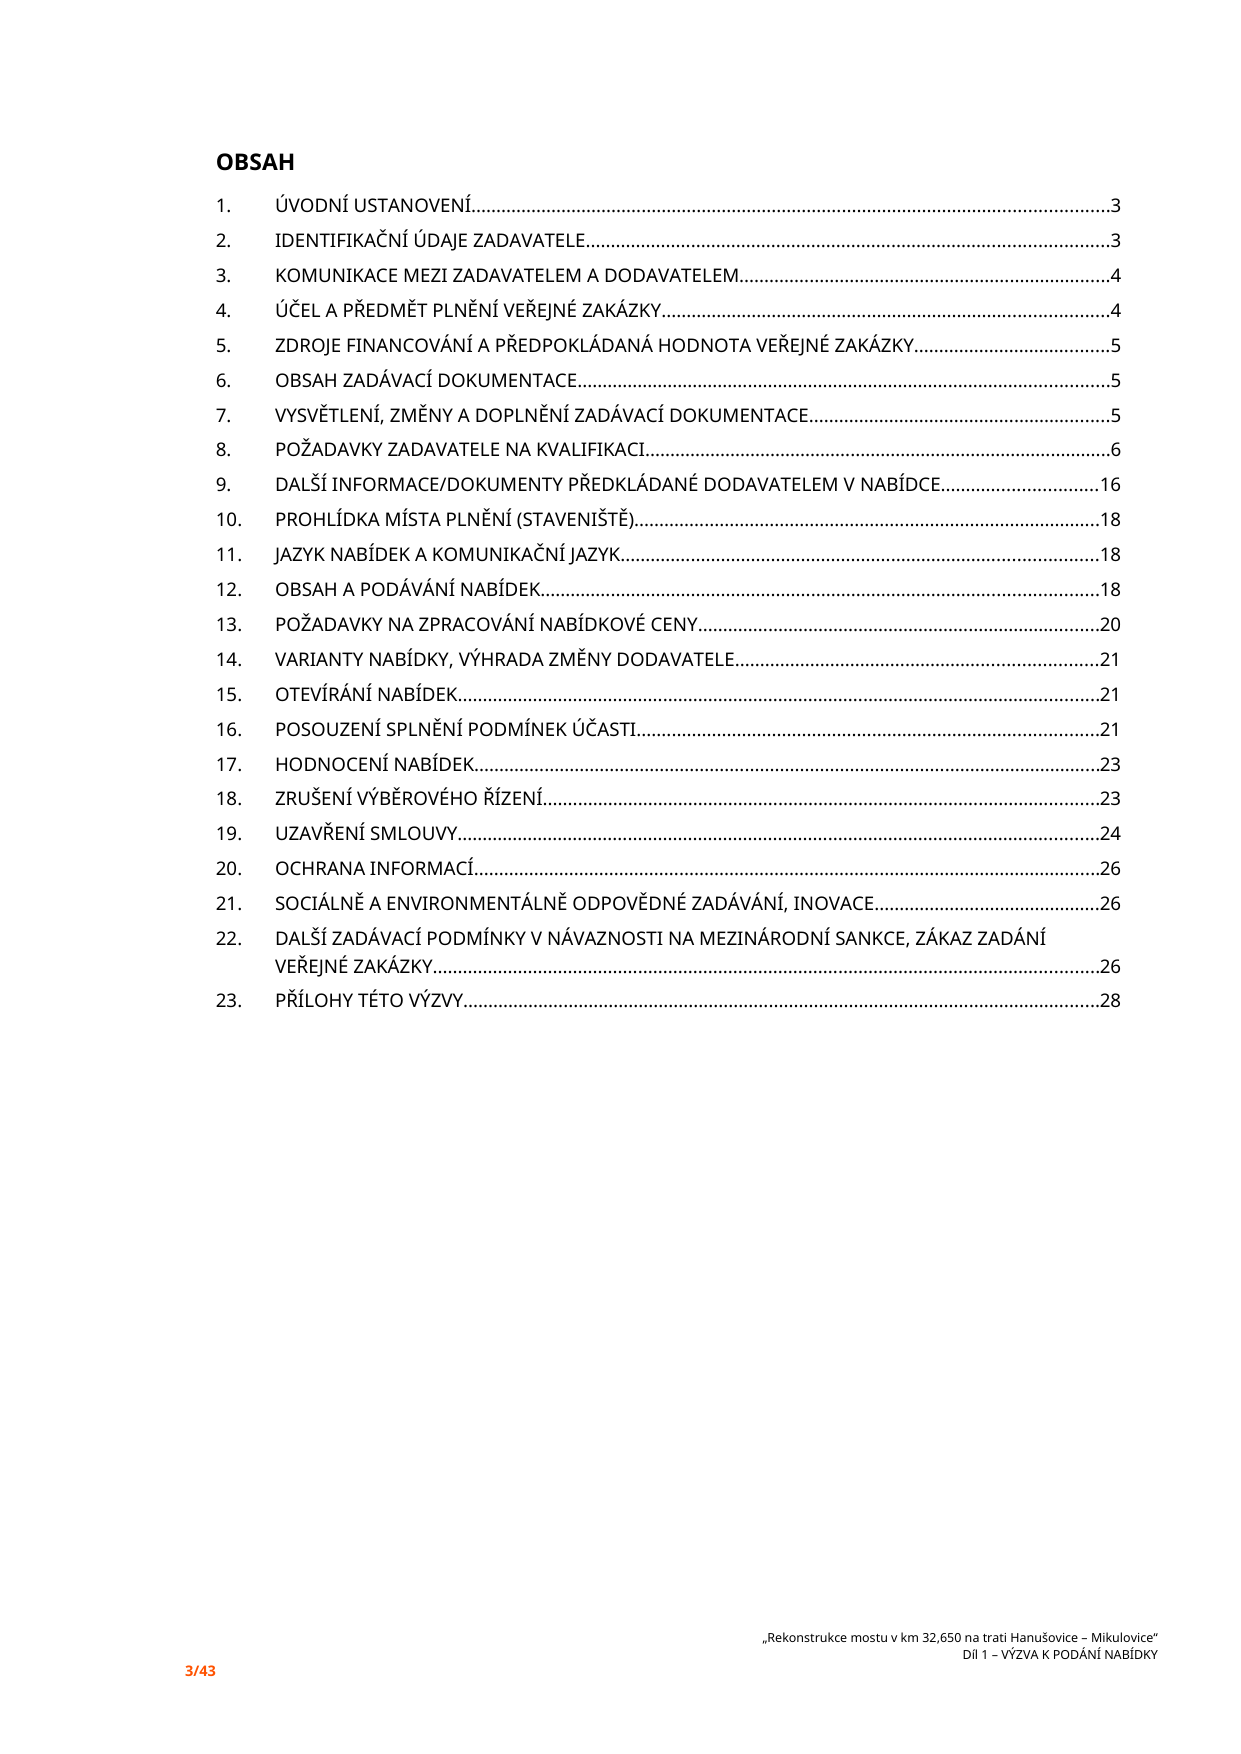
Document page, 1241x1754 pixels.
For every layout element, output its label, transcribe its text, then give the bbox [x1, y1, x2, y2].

text 15. OTEVÍRÁNÍ NABÍDEK 21 [216, 681, 1122, 707]
text 17. HODNOCENÍ NABÍDEK 23 [216, 751, 1122, 776]
text 2. IDENTIFIKAČNÍ ÚDAJE ZADAVATELE 3 [216, 227, 1122, 253]
text Obsah [216, 146, 1122, 177]
text 5. ZDROJE FINANCOVÁNÍ A PŘEDPOKLÁDANÁ HODNOTA VEŘEJNÉ ZAKÁZKY 5 [216, 332, 1122, 358]
text 4. ÚČEL A PŘEDMĚT PLNĚNÍ VEŘEJNÉ ZAKÁZKY 4 [216, 297, 1122, 323]
text 12. OBSAH A PODÁVÁNÍ NABÍDEK 18 [216, 576, 1122, 602]
text 10. PROHLÍDKA MÍSTA PLNĚNÍ (STAVENIŠTĚ) 18 [216, 507, 1122, 532]
text 16. POSOUZENÍ SPLNĚNÍ PODMÍNEK ÚČASTI 21 [216, 716, 1122, 741]
text 9. DALŠÍ INFORMACE/DOKUMENTY PŘEDKLÁDANÉ DODAVATELEM V NABÍDCE 16 [216, 472, 1122, 497]
text 3. KOMUNIKACE MEZI ZADAVATELEM a DODAVATELEM 4 [216, 262, 1122, 288]
text 11. JAZYK NABÍDEK A KOMUNIKAČNÍ JAZYK 18 [216, 541, 1122, 567]
text 20. OCHRANA INFORMACÍ 26 [216, 856, 1122, 881]
text 6. OBSAH ZADÁVACÍ DOKUMENTACE 5 [216, 367, 1122, 392]
text 7. VYSVĚTLENÍ, ZMĚNY A DOPLNĚNÍ ZADÁVACÍ DOKUMENTACE 5 [216, 402, 1122, 427]
text 1. ÚVODNÍ USTANOVENÍ 3 [216, 192, 1122, 218]
text 19. UZAVŘENÍ SMLOUVY 24 [216, 821, 1122, 846]
text 14. VARIANTY NABÍDKY, VÝHRADA ZMĚNY DODAVATELE 21 [216, 646, 1122, 672]
text 22. Další zadávací podmínky v návaznosti na MEZINÁRODNÍ sankce, zákaz zadání veřejné zakázky 26 [216, 925, 1122, 979]
text 13. POŽADAVKY NA ZPRACOVÁNÍ NABÍDKOVÉ CENY 20 [216, 611, 1122, 637]
text 18. ZRUŠENÍ VÝBĚROVÉHO ŘÍZENÍ 23 [216, 786, 1122, 811]
text 8. POŽADAVKY ZADAVATELE NA KVALIFIKACI 6 [216, 437, 1122, 462]
text 21. SOCIÁLNĚ A ENVIRONMENTÁLNĚ ODPOVĚDNÉ ZADÁVÁNÍ, INOVACE 26 [216, 890, 1122, 916]
text 23. PŘÍLOHY TÉTO VÝZVY 28 [216, 988, 1122, 1013]
